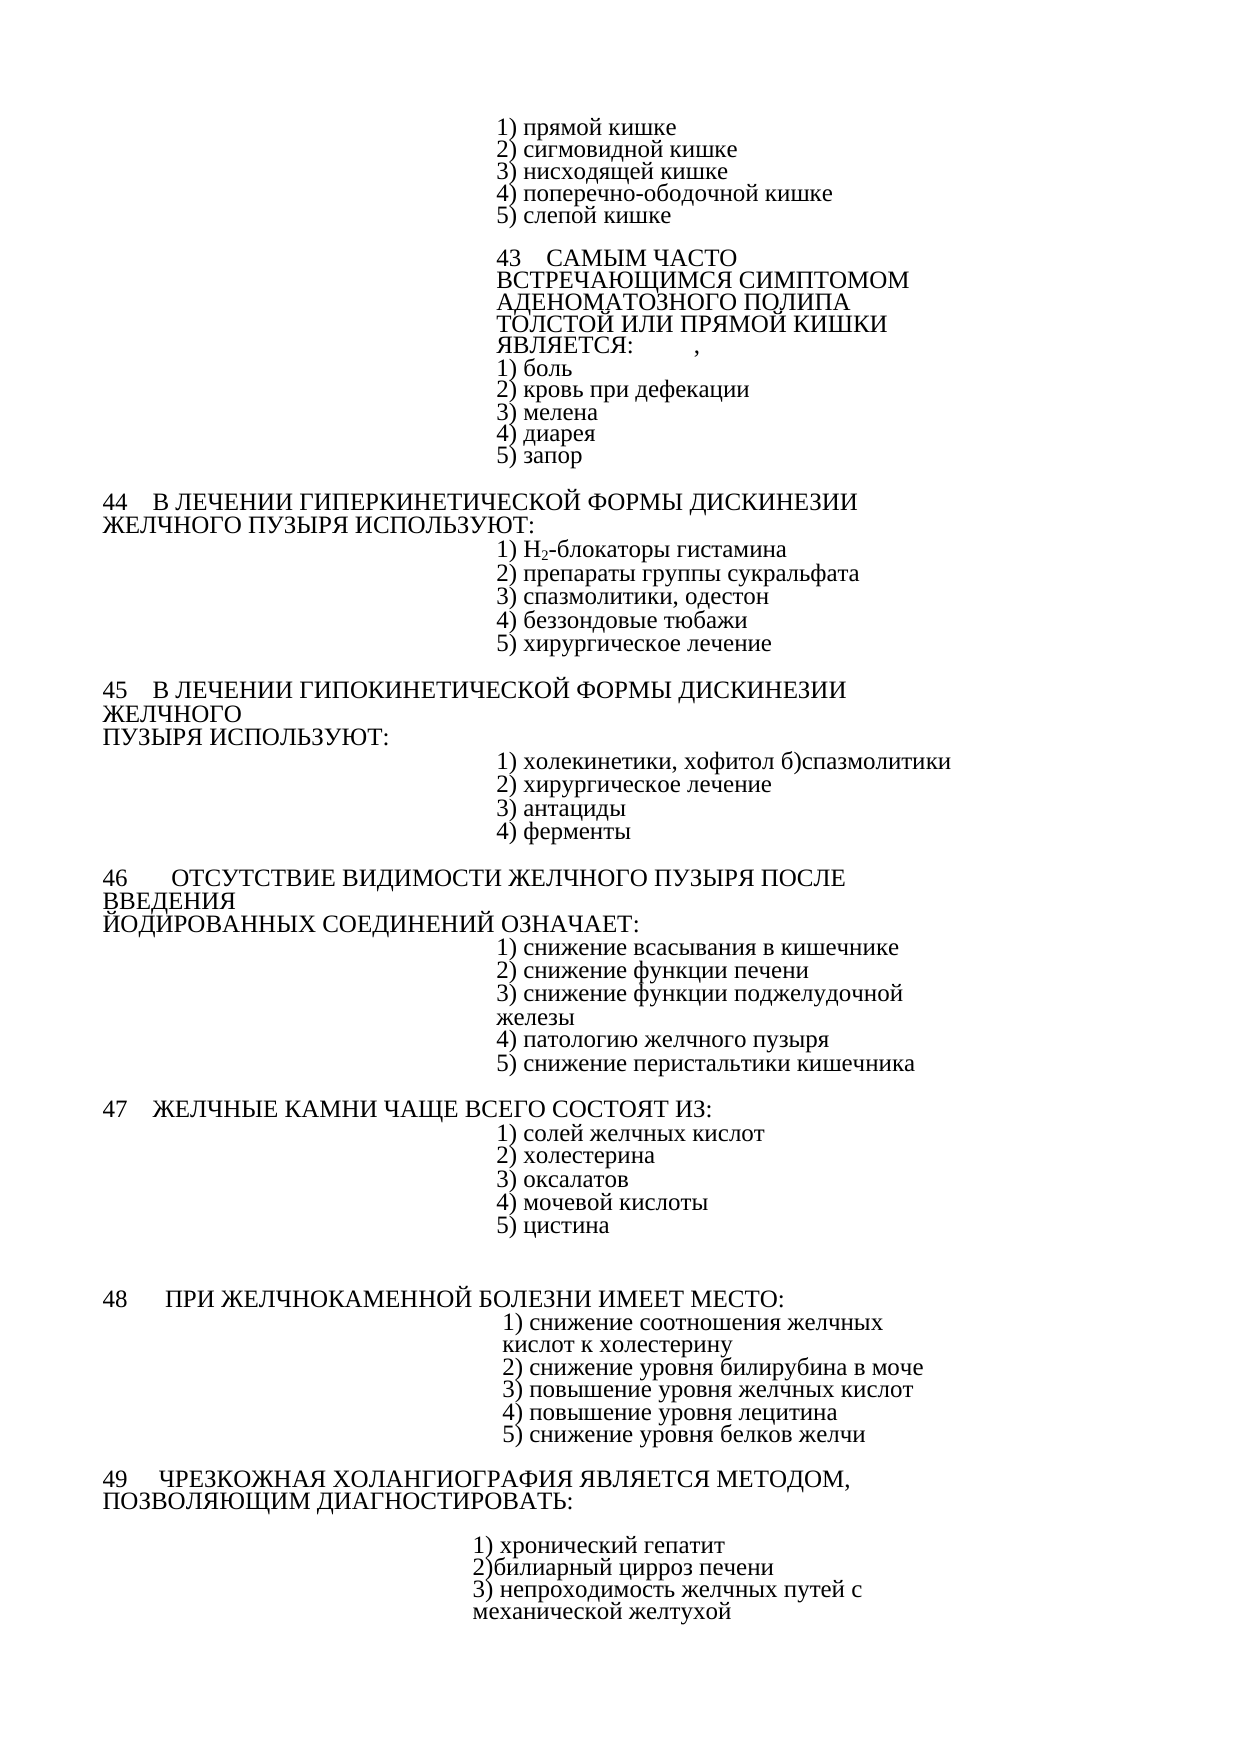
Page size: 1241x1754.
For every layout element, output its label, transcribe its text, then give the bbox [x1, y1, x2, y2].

text 1) снижение всасывания в кишечнике [496, 937, 957, 961]
text 48 При желчнокаменной болезни имеет место: [102, 1289, 957, 1312]
text 2)билиарный цирроз печени [472, 1558, 957, 1580]
text 3) нисходящей кишке [496, 162, 957, 184]
text 49 Чрезкожная холангиография является методом, позволяющим диагностировать: [102, 1470, 957, 1536]
text 1) снижение соотношения желчных кислот к холестерину [502, 1312, 957, 1357]
text 4) поперечно-ободочной кишке [496, 184, 957, 206]
text 1) прямой кишке [496, 118, 957, 140]
text 46 Отсутствие видимости желчного пузыря после введения йодированных соединений означает: [102, 868, 957, 937]
text 1) Н2-блокаторы гистамина [496, 539, 957, 562]
text 5) снижение перистальтики кишечника [496, 1053, 957, 1076]
text 2) снижение функции печени [642, 961, 957, 983]
text 2) хирургическое лечение [496, 774, 957, 797]
text 3) повышение уровня желчных кислот [502, 1380, 957, 1402]
text 2) сигмовидной кишке [496, 140, 957, 162]
text 2) кровь при дефекации [496, 380, 666, 402]
text 3) снижение функции поджелудочной железы [496, 983, 957, 1029]
text 4) диарея [496, 424, 957, 446]
text 4) мочевой кислоты [496, 1192, 957, 1215]
text 5) цистина [496, 1215, 957, 1238]
text 5) слепой кишке [496, 206, 957, 228]
text 43 Самым часто встречающимся симптомом аденоматозного полипа толстой или прямой кишки является: , [496, 248, 957, 358]
text 1) хронический гепатит [472, 1536, 957, 1558]
text 1) боль [496, 358, 957, 380]
text 1) холекинетики, хофитол б)спазмолитики [496, 750, 957, 774]
text 44 В лечении гиперкинетической формы дискинезии желчного пузыря используют: [102, 491, 957, 538]
text 3) оксалатов [496, 1169, 957, 1192]
text 5) снижение уровня белков желчи [502, 1425, 957, 1447]
text 2) снижение уровня билирубина в моче [502, 1357, 957, 1380]
text 3) непроходимость желчных путей с механической желтухой [472, 1580, 957, 1624]
text 3) мелена [496, 402, 957, 424]
text 1) солей желчных кислот [496, 1123, 957, 1146]
text 2) холестерина [496, 1146, 957, 1169]
text 4) патологию желчного пузыря [496, 1029, 957, 1053]
text 5) запор [496, 446, 957, 468]
text 2) кровь при дефекации [668, 380, 957, 402]
text 47 Желчные камни чаще всего состоят из: [102, 1099, 957, 1123]
text 4) повышение уровня лецитина [502, 1402, 957, 1425]
text 4) ферменты [496, 821, 957, 844]
text 4) беззондовые тюбажи [496, 609, 957, 633]
text 2) препараты группы сукральфата [496, 562, 957, 586]
text 3) спазмолитики, одестон [496, 586, 957, 609]
text 5) хирургическое лечение [496, 633, 957, 657]
text 3) антациды [496, 797, 957, 821]
text 2) снижение функции печени [496, 961, 640, 983]
text 45 В лечении гипокинетической формы дискинезии желчного пузыря используют: [102, 680, 957, 750]
